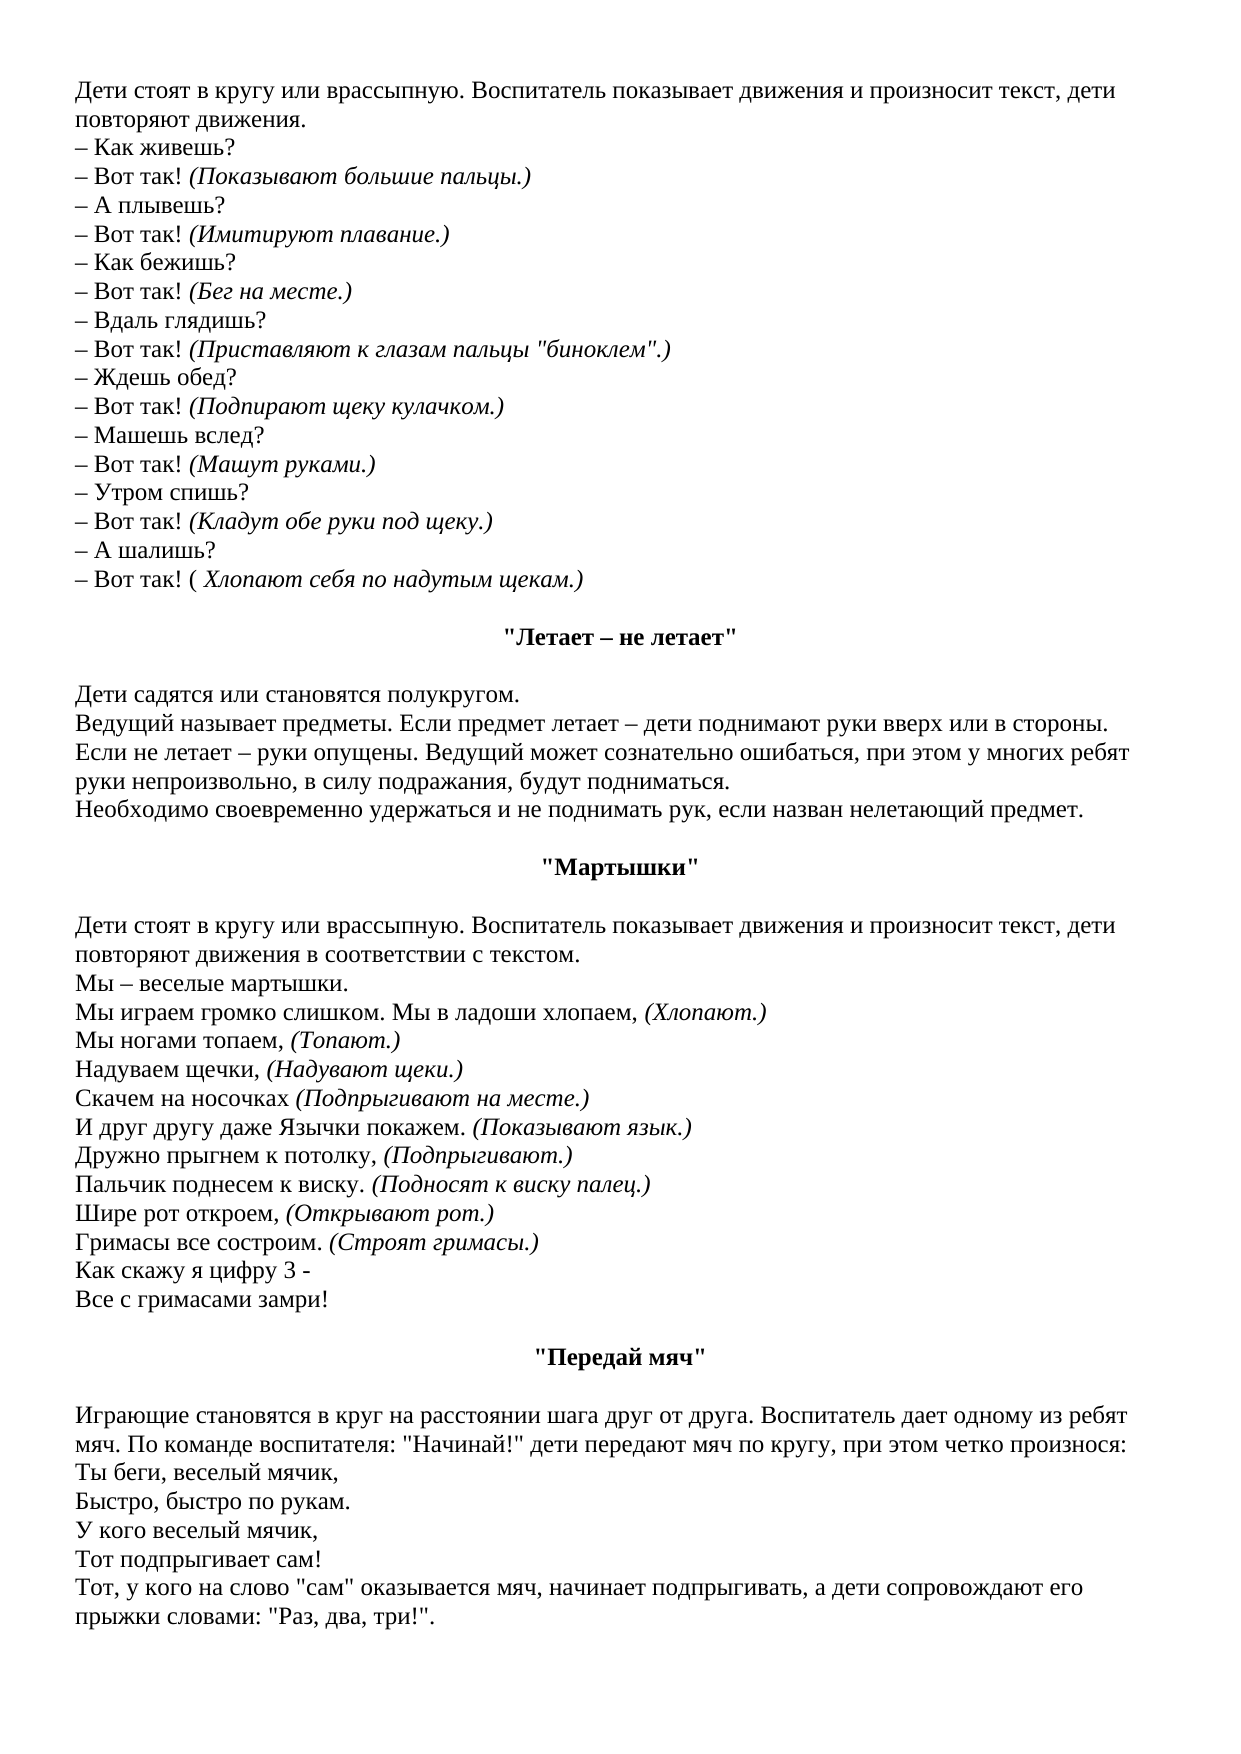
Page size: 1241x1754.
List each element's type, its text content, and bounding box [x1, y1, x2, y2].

text Необходимо своевременно удержаться и не поднимать рук, если назван нелетающий предмет. [75, 794, 1165, 823]
text – Вот так! (Машут руками.) [75, 449, 1165, 477]
text Дети стоят в кругу или врассыпную. Воспитатель показывает движения и произносит текст, дети повторяют движения. [75, 75, 1165, 132]
text – Вот так! (Приставляют к глазам пальцы "биноклем".) [75, 334, 1165, 362]
text Тот, у кого на слово "сам" оказывается мяч, начинает подпрыгивать, а дети сопровождают его прыжки словами: "Раз, два, три!". [75, 1572, 1165, 1630]
text – Вот так! (Кладут обе руки под щеку.) [75, 506, 1165, 535]
subtitle "Мартышки" [75, 852, 1165, 881]
subtitle "Летает – не летает" [75, 622, 1165, 650]
subtitle "Передай мяч" [75, 1342, 1165, 1371]
text – А шалишь? [75, 535, 1165, 564]
text – Вот так! (Имитируют плавание.) [75, 219, 1165, 247]
text – Машешь вслед? [75, 420, 1165, 449]
text Играющие становятся в круг на расстоянии шага друг от друга. Воспитатель дает одному из ребят мяч. По команде воспитателя: "Начинай!" дети передают мяч по кругу, при этом четко произнося: [75, 1400, 1165, 1457]
text – Как бежишь? [75, 247, 1165, 276]
text Ведущий называет предметы. Если предмет летает – дети поднимают руки вверх или в стороны. Если не летает – руки опущены. Ведущий может сознательно ошибаться, при этом у многих ребят руки непроизвольно, в силу подражания, будут подниматься. [75, 708, 1165, 794]
text – Вдаль глядишь? [75, 305, 1165, 334]
text – Вот так! (Подпирают щеку кулачком.) [75, 391, 1165, 420]
text – Ждешь обед? [75, 362, 1165, 391]
text – А плывешь? [75, 190, 1165, 219]
text – Вот так! ( Хлопают себя по надутым щекам.) [75, 564, 1165, 592]
text Мы – веселые мартышки. Мы играем громко слишком. Мы в ладоши хлопаем, (Хлопают.) Мы ногами топаем, (Топают.) Надуваем щечки, (Надувают щеки.) Скачем на носочках (Подпрыгивают на месте.) И друг другу даже Язычки покажем. (Показывают язык.) Дружно прыгнем к потолку, (Подпрыгивают.) Пальчик поднесем к виску. (Подносят к виску палец.) Шире рот откроем, (Открывают рот.) Гримасы все состроим. (Строят гримасы.) Как скажу я цифру 3 - Все с гримасами замри! [75, 968, 1165, 1313]
text – Вот так! (Показывают большие пальцы.) [75, 161, 1165, 190]
text Дети садятся или становятся полукругом. [75, 679, 1165, 708]
text – Как живешь? [75, 132, 1165, 161]
text – Утром спишь? [75, 477, 1165, 506]
text Дети стоят в кругу или врассыпную. Воспитатель показывает движения и произносит текст, дети повторяют движения в соответствии с текстом. [75, 910, 1165, 968]
text Ты беги, веселый мячик, Быстро, быстро по рукам. У кого веселый мячик, Тот подпрыгивает сам! [75, 1457, 1165, 1572]
text – Вот так! (Бег на месте.) [75, 276, 1165, 305]
